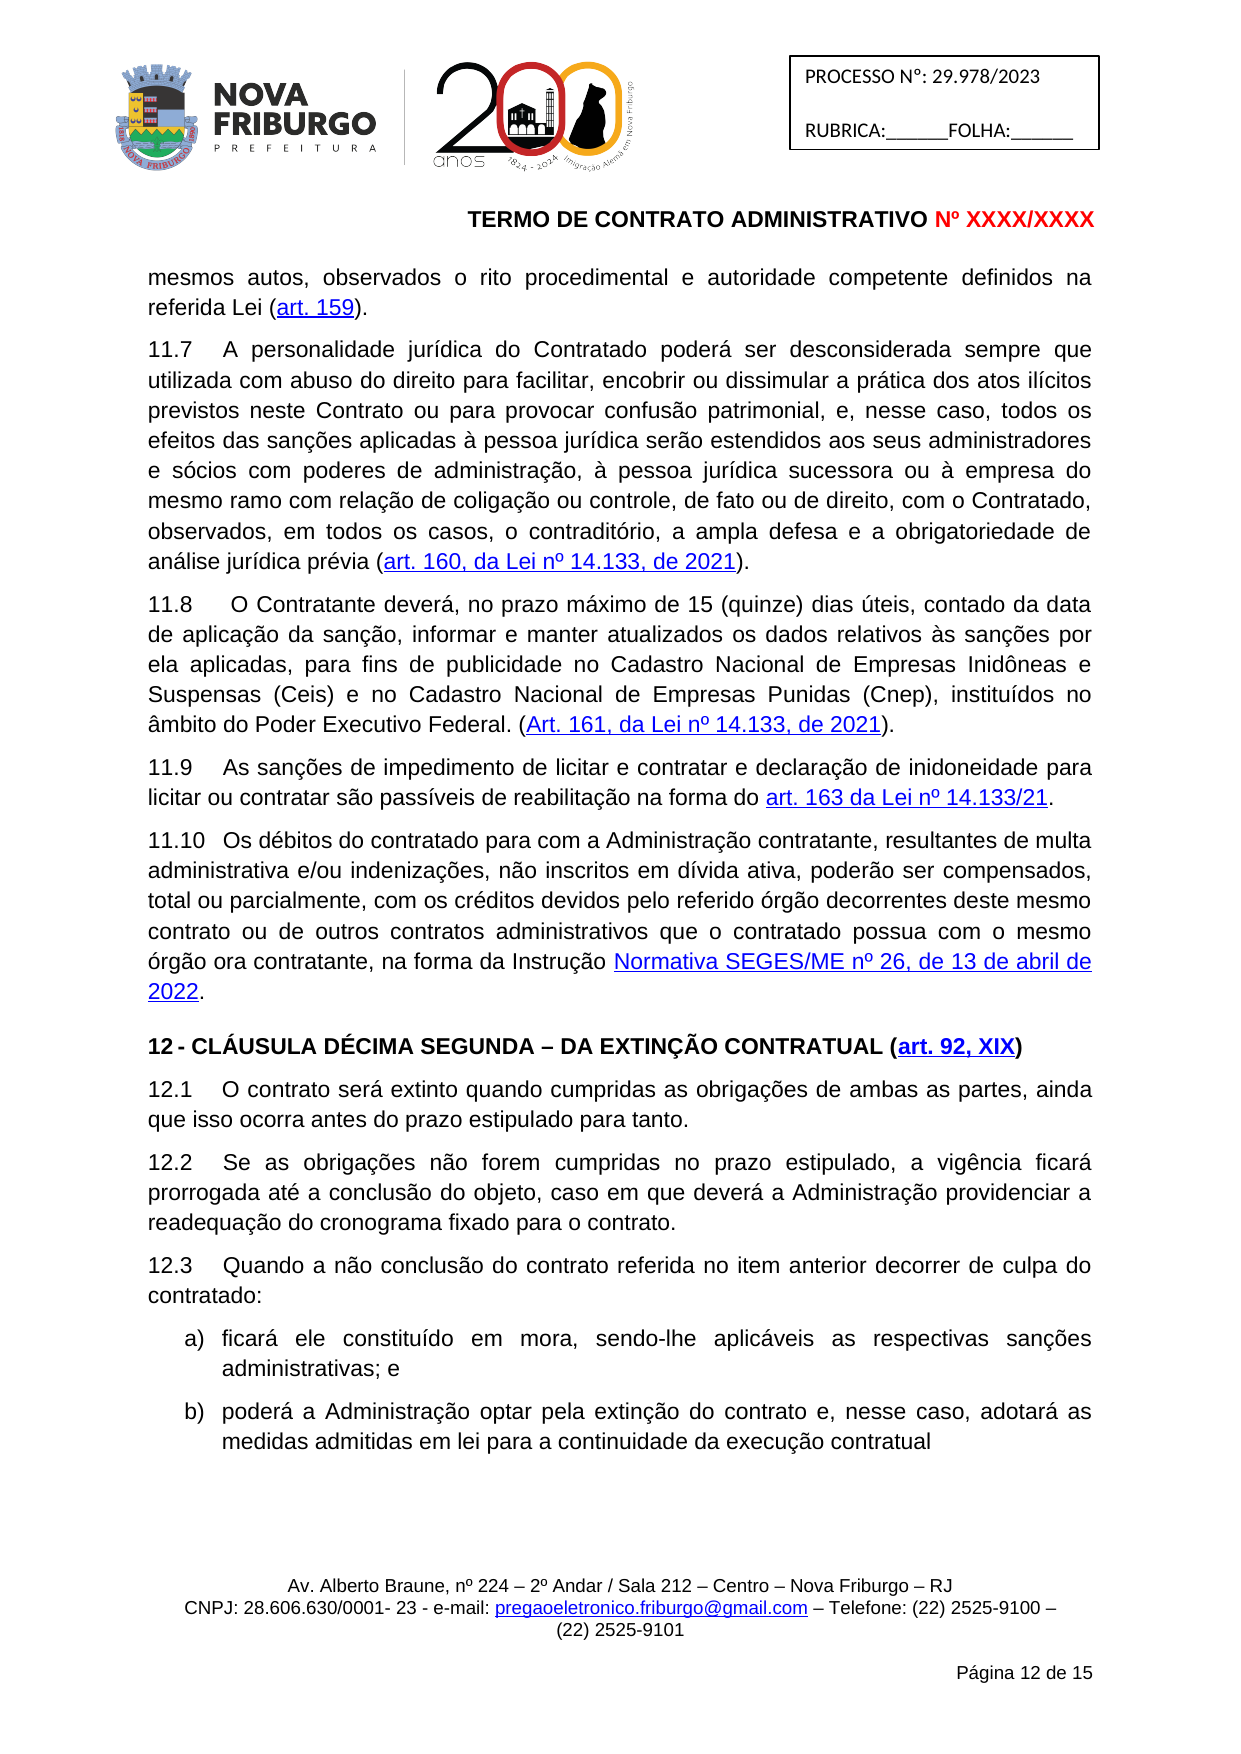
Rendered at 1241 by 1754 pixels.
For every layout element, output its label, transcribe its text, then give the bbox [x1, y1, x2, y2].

list A personalidade jurídica do Contratado poderá ser desconsiderada sempre que utilizada com abuso do direito para facilitar, encobrir ou dissimular a prática dos atos ilícitos previstos neste Contrato ou para provocar confusão patrimonial, e, nesse caso, todos os efeitos das sanções aplicadas à pessoa jurídica serão estendidos aos seus administradores e sócios com poderes de administração, à pessoa jurídica sucessora ou à empresa do mesmo ramo com relação de coligação ou controle, de fato ou de direito, com o Contratado, observados, em todos os casos, o contraditório, a ampla defesa e a obrigatoriedade de análise jurídica prévia (art. 160, da Lei nº 14.133, de 2021). [148, 336, 1092, 574]
list Os débitos do contratado para com a Administração contratante, resultantes de multa administrativa e/ou indenizações, não inscritos em dívida ativa, poderão ser compensados, total ou parcialmente, com os créditos devidos pelo referido órgão decorrentes deste mesmo contrato ou de outros contratos administrativos que o contratado possua com o mesmo órgão ora contratante, na forma da Instrução Normativa SEGES/ME nº 26, de 13 de abril de 2022. [148, 827, 1092, 1004]
list - CLÁUSULA DÉCIMA SEGUNDA – DA EXTINÇÃO CONTRATUAL (art. 92, XIX) [148, 1033, 1092, 1060]
list ficará ele constituído em mora, sendo-lhe aplicáveis as respectivas sanções administrativas; e [184, 1325, 1092, 1382]
list O contrato será extinto quando cumpridas as obrigações de ambas as partes, ainda que isso ocorra antes do prazo estipulado para tanto. [148, 1076, 1092, 1133]
list Se as obrigações não forem cumpridas no prazo estipulado, a vigência ficará prorrogada até a conclusão do objeto, caso em que deverá a Administração providenciar a readequação do cronograma fixado para o contrato. [148, 1149, 1092, 1236]
list As sanções de impedimento de licitar e contratar e declaração de inidoneidade para licitar ou contratar são passíveis de reabilitação na forma do art. 163 da Lei nº 14.133/21. [148, 754, 1092, 811]
list poderá a Administração optar pela extinção do contrato e, nesse caso, adotará as medidas admitidas em lei para a continuidade da execução contratual [184, 1398, 1092, 1454]
list O Contratante deverá, no prazo máximo de 15 (quinze) dias úteis, contado da data de aplicação da sanção, informar e manter atualizados os dados relativos às sanções por ela aplicadas, para fins de publicidade no Cadastro Nacional de Empresas Inidôneas e Suspensas (Ceis) e no Cadastro Nacional de Empresas Punidas (Cnep), instituídos no âmbito do Poder Executivo Federal. (Art. 161, da Lei nº 14.133, de 2021). [148, 591, 1092, 738]
list Quando a não conclusão do contrato referida no item anterior decorrer de culpa do contratado: [148, 1252, 1092, 1309]
picture [88, 29, 666, 200]
